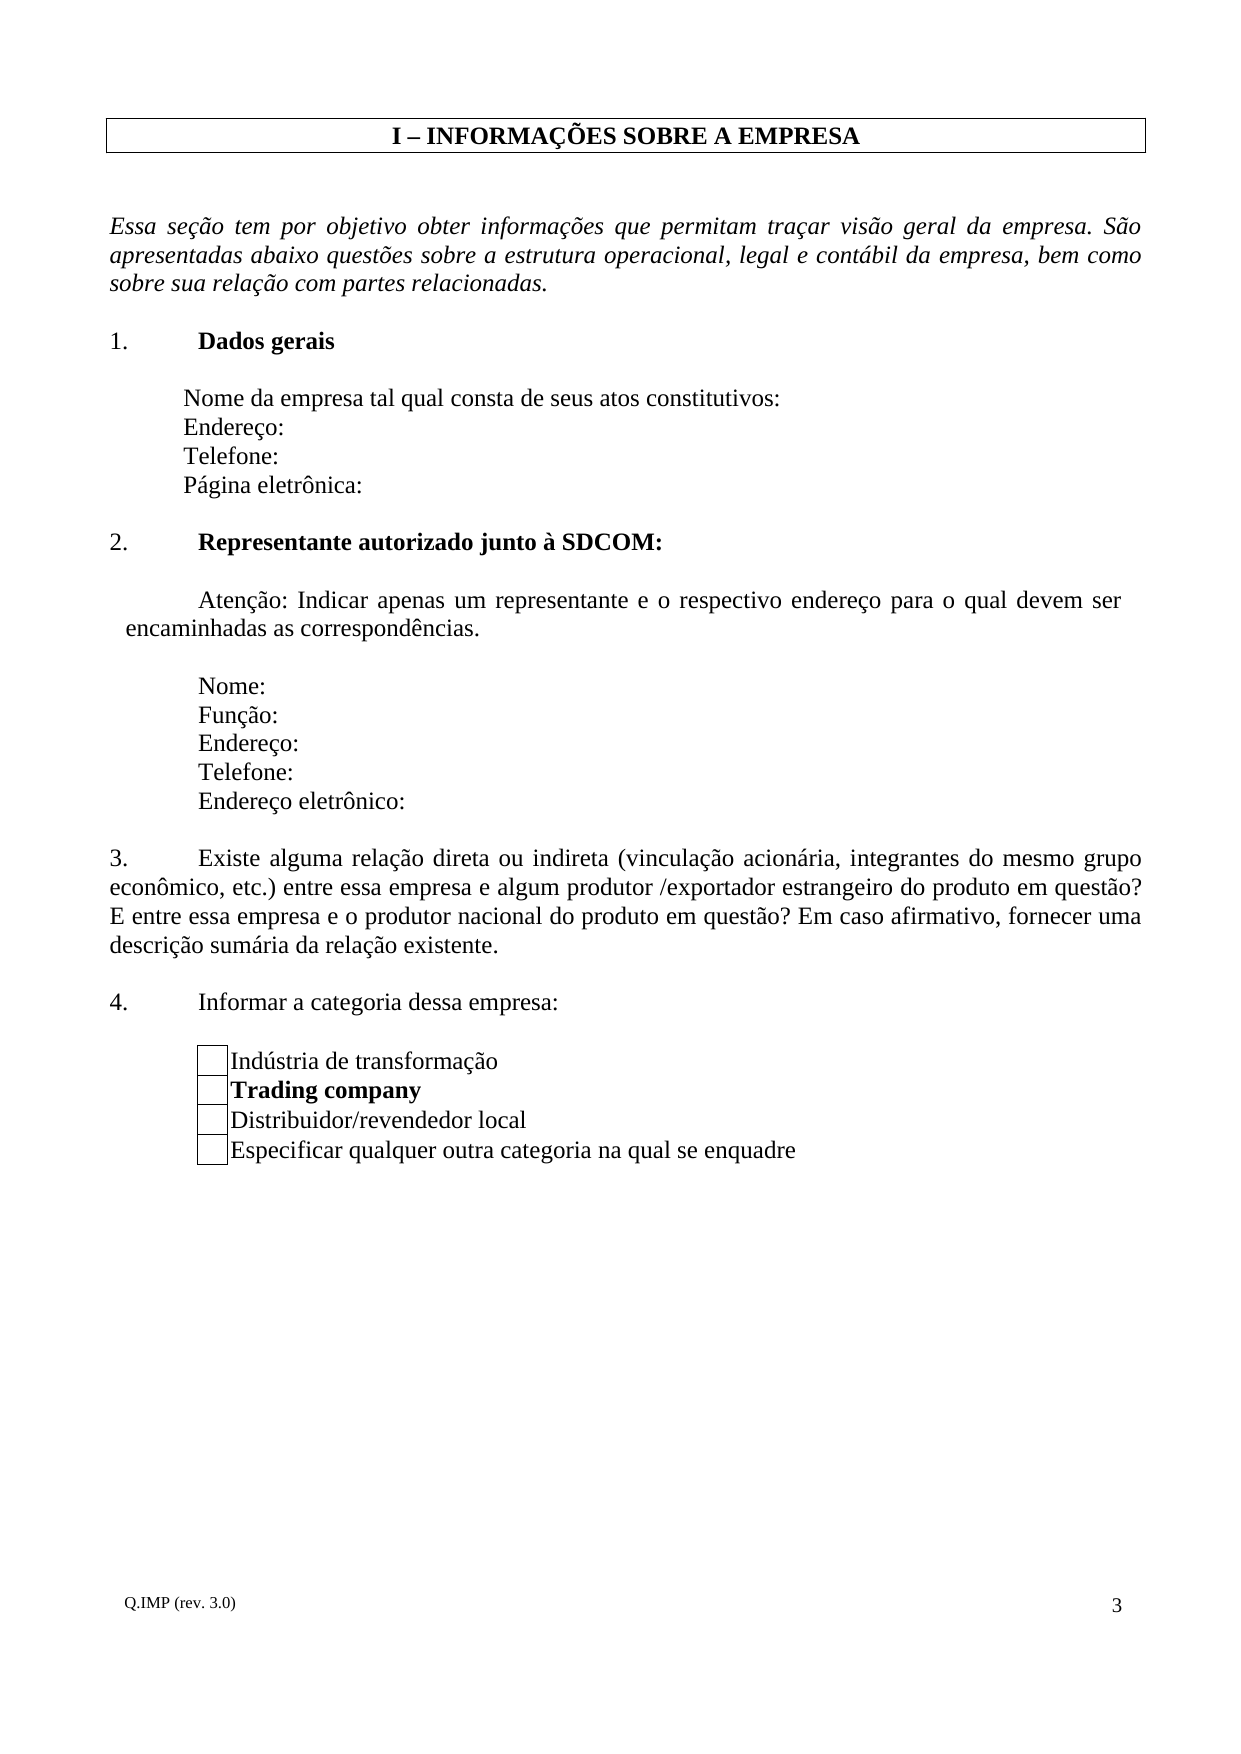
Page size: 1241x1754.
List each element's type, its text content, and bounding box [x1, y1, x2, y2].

text 3. Existe alguma relação direta ou indireta (vinculação acionária, integrantes do mesmo grupo econômico, etc.) entre essa empresa e algum produtor /exportador estrangeiro do produto em questão? E entre essa empresa e o produtor nacional do produto em questão? Em caso afirmativo, fornecer uma descrição sumária da relação existente. [109, 843, 1143, 958]
table_cell Trading company [228, 1075, 907, 1104]
table_cell [198, 1105, 227, 1134]
text Página eletrônica: [109, 470, 1143, 498]
subtitle I – INFORMAÇÕES SOBRE A EMPRESA [107, 119, 1145, 152]
table_header [198, 1046, 227, 1074]
text 4. Informar a categoria dessa empresa: [109, 987, 1143, 1016]
subtitle Endereço eletrônico: [109, 786, 1143, 815]
text Telefone: [109, 441, 1143, 470]
table_cell [198, 1135, 227, 1164]
text Nome: [124, 671, 1122, 700]
table_cell Distribuidor/revendedor local [228, 1104, 907, 1134]
text Essa seção tem por objetivo obter informações que permitam traçar visão geral da empresa. São apresentadas abaixo questões sobre a estrutura operacional, legal e contábil da empresa, bem como sobre sua relação com partes relacionadas. [109, 211, 1143, 297]
table_header Indústria de transformação [228, 1045, 907, 1074]
subtitle 2. Representante autorizado junto à SDCOM: [109, 527, 1143, 556]
text Nome da empresa tal qual consta de seus atos constitutivos: [109, 383, 1143, 412]
text Endereço: [109, 412, 1143, 441]
text Atenção: Indicar apenas um representante e o respectivo endereço para o qual devem ser encaminhadas as correspondências. [125, 585, 1122, 642]
text Função: [124, 700, 1122, 728]
text Endereço: [124, 728, 1122, 757]
subtitle 1. Dados gerais [109, 326, 1143, 355]
table_cell [198, 1076, 227, 1104]
text Telefone: [124, 757, 1122, 786]
table_cell Especificar qualquer outra categoria na qual se enquadre [228, 1134, 907, 1164]
